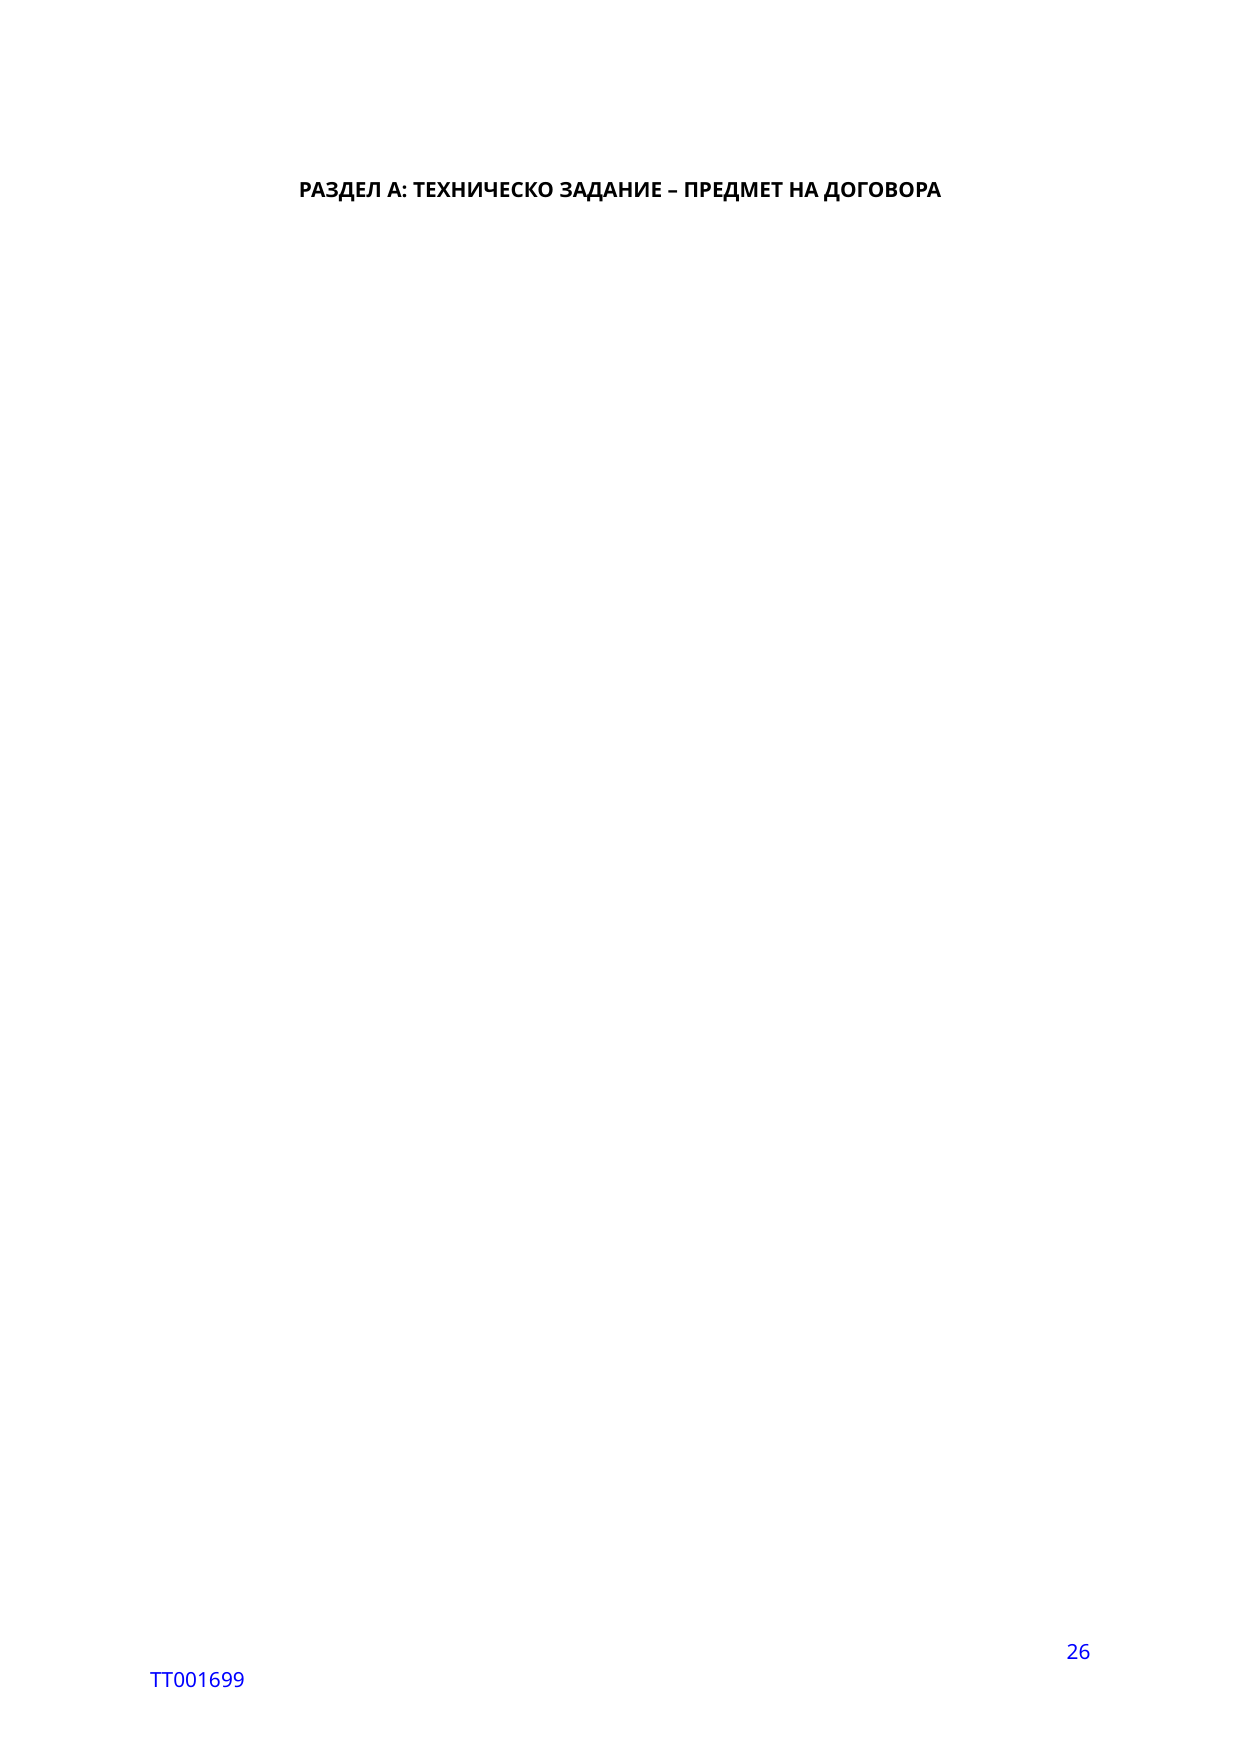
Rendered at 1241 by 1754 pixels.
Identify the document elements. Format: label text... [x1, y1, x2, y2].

text РАЗДЕЛ А: ТЕХНИЧЕСКО ЗАДАНИЕ – ПРЕДМЕТ НА ДОГОВОРА [150, 175, 1090, 203]
